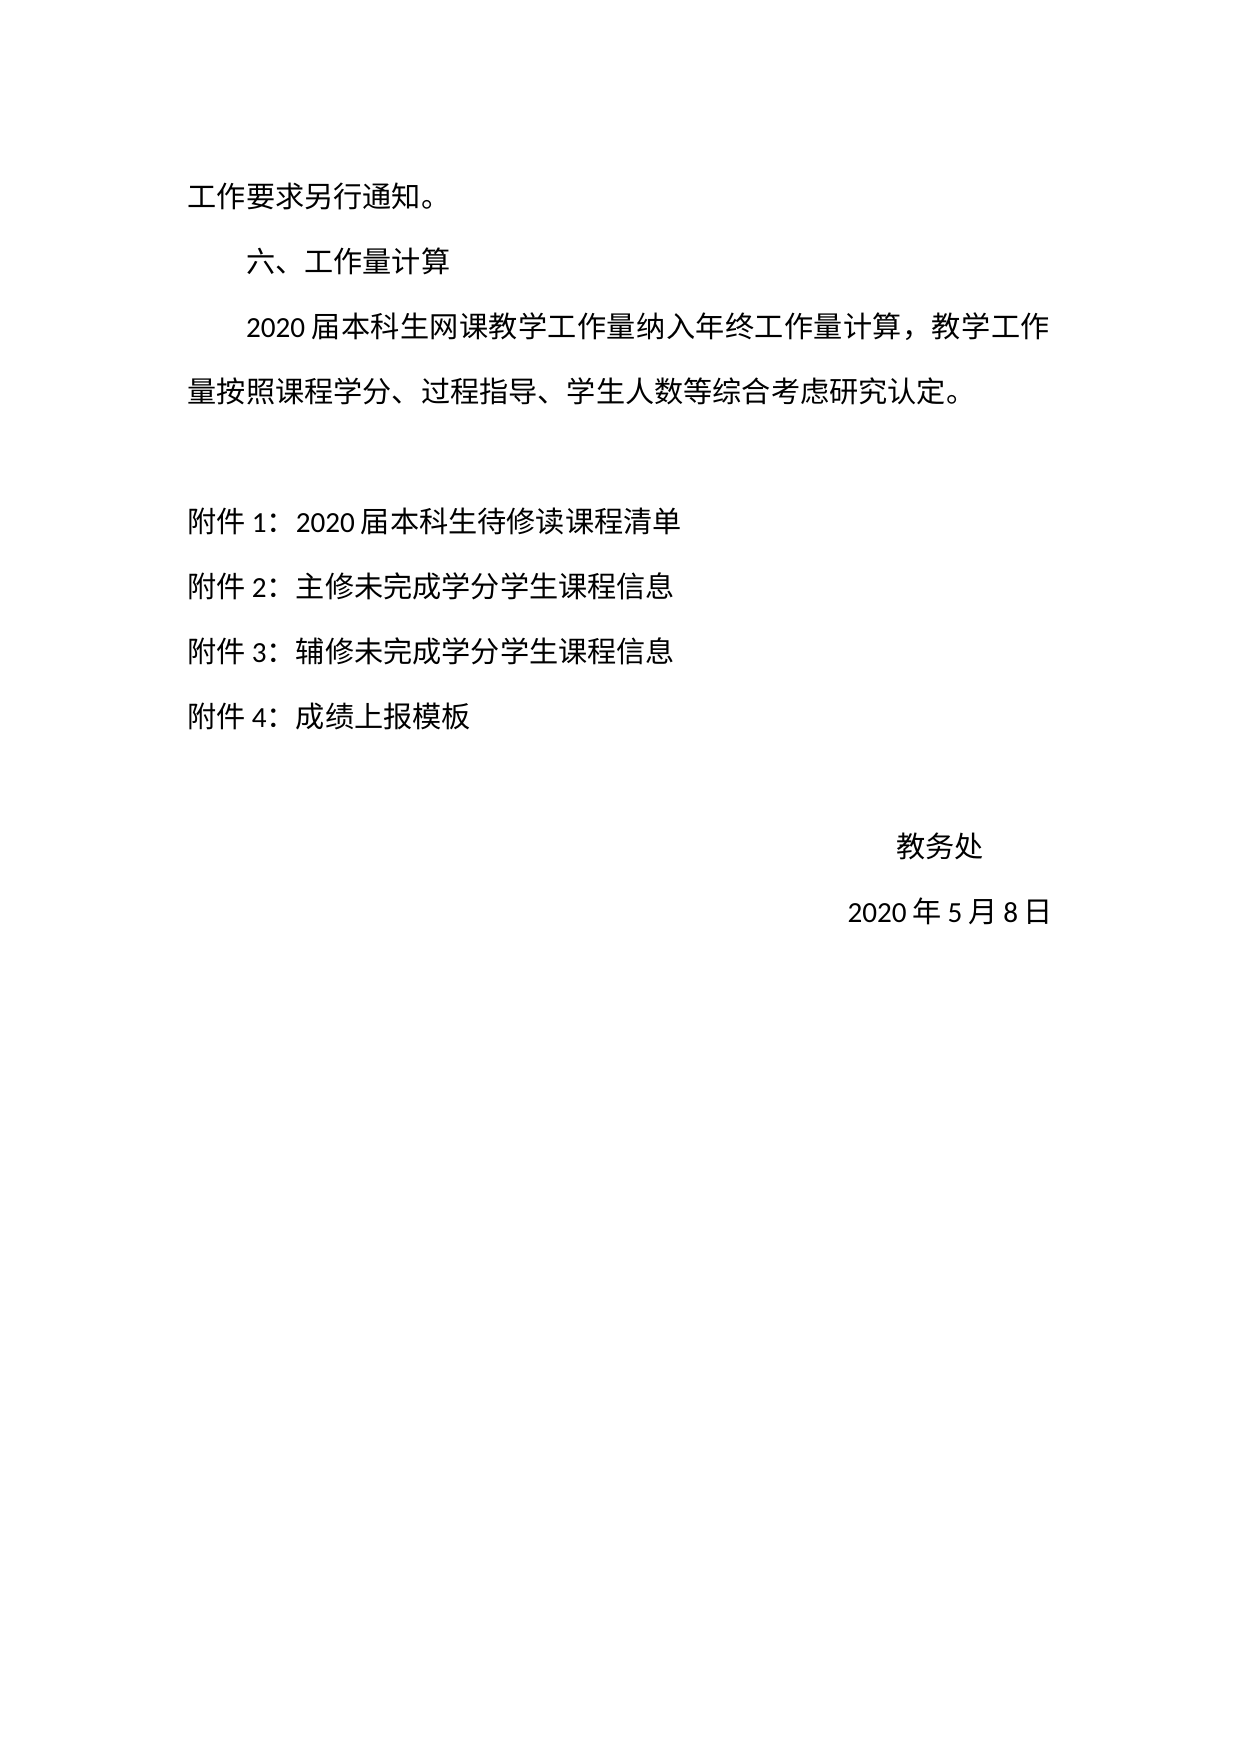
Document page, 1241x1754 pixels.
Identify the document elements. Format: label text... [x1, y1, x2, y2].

text 六、工作量计算 [187, 227, 1053, 292]
text 2020届本科生网课教学工作量纳入年终工作量计算，教学工作量按照课程学分、过程指导、学生人数等综合考虑研究认定。 [187, 292, 1053, 422]
text 附件2：主修未完成学分学生课程信息 [187, 552, 1053, 617]
text 附件4：成绩上报模板 [187, 682, 1053, 747]
text 附件1：2020届本科生待修读课程清单 [187, 487, 1053, 552]
text 教务处 [187, 812, 1053, 877]
text 2020年5月8日 [187, 877, 1053, 942]
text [187, 162, 1053, 227]
text 附件3：辅修未完成学分学生课程信息 [187, 617, 1053, 682]
